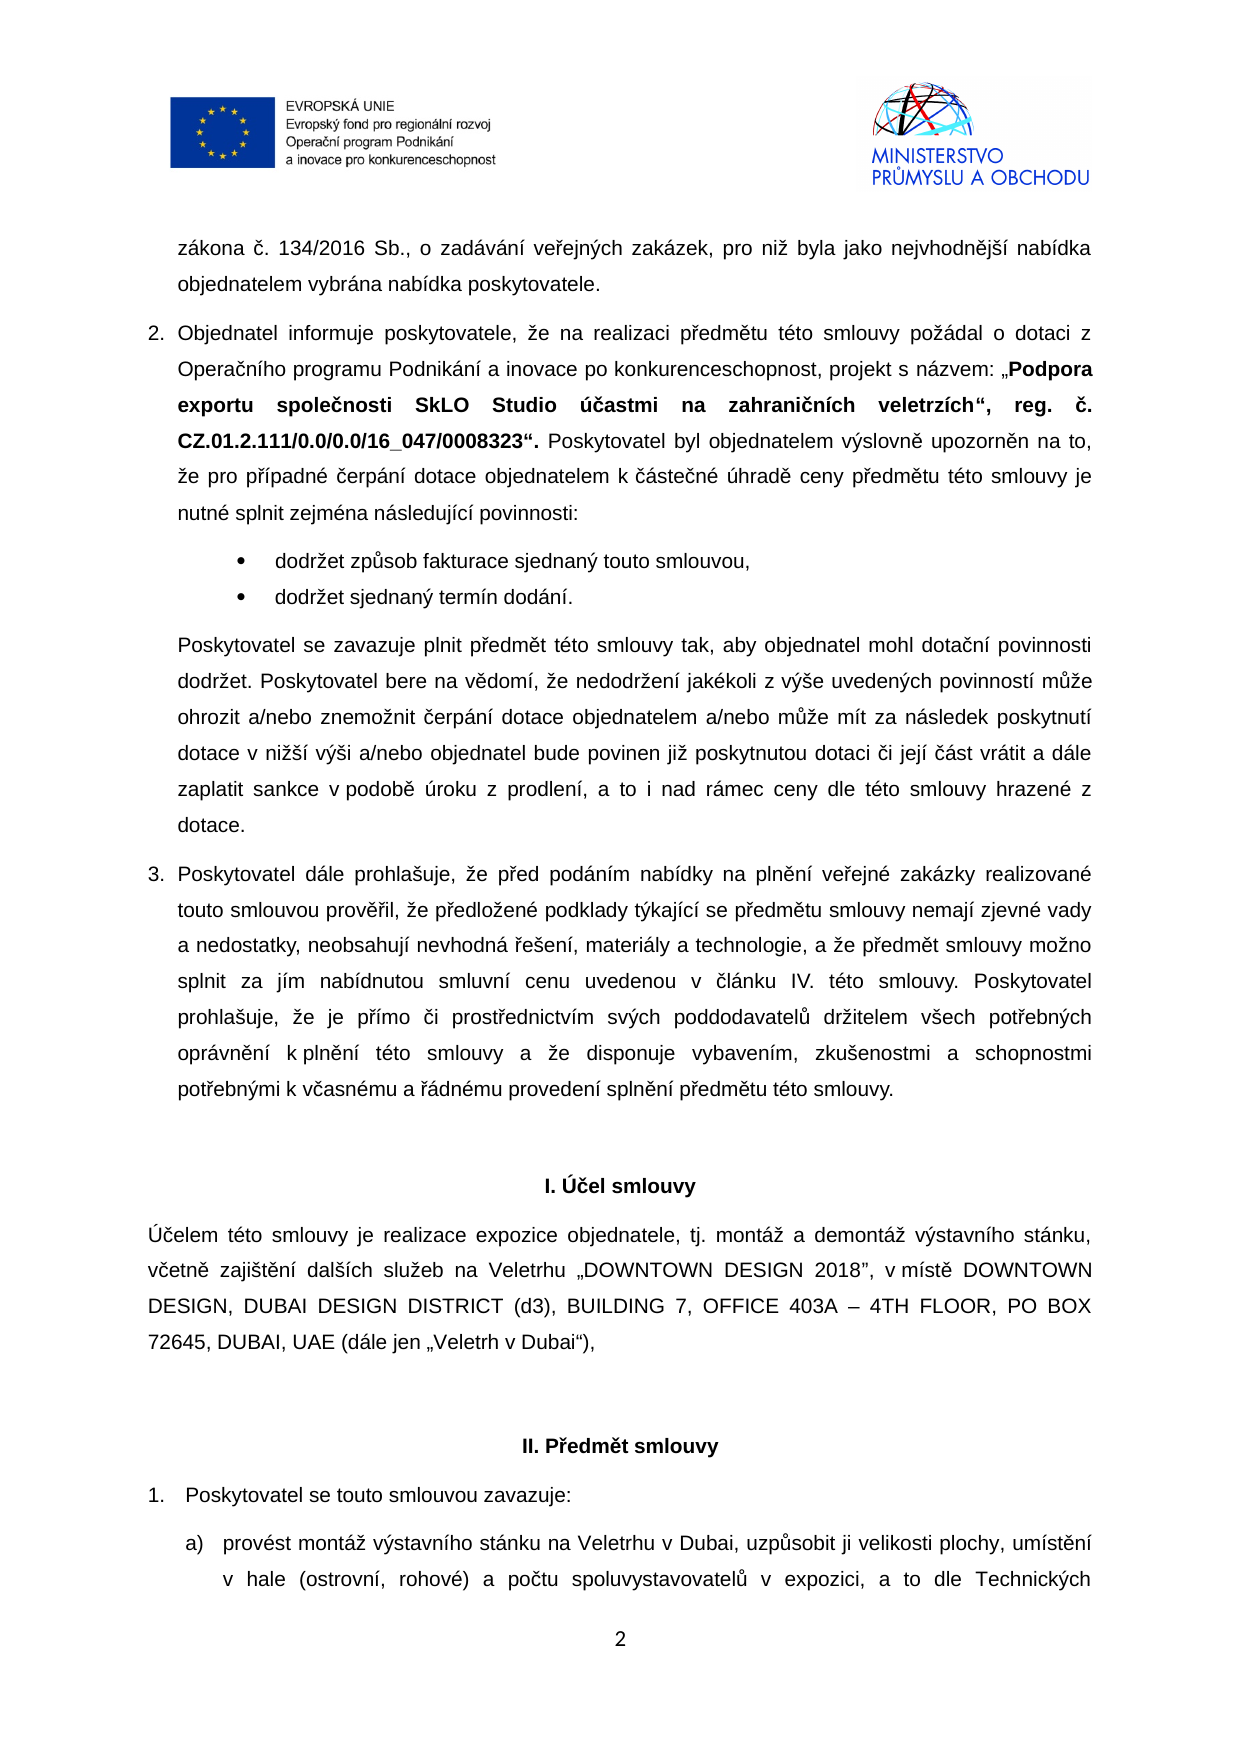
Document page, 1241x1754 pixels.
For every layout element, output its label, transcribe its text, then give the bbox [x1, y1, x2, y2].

picture [147, 73, 519, 192]
list dodržet sjednaný termín dodání. [237, 585, 1093, 609]
picture [856, 76, 1093, 192]
text I. Účel smlouvy [148, 1174, 1093, 1198]
list dodržet způsob fakturace sjednaný touto smlouvou, [237, 549, 1093, 573]
text Účelem této smlouvy je realizace expozice objednatele, tj. montáž a demontáž výstavního stánku, včetně zajištění dalších služeb na Veletrhu „DOWNTOWN DESIGN 2018”, v místě DOWNTOWN DESIGN, DUBAI DESIGN DISTRICT (d3), BUILDING 7, OFFICE 403A – 4TH FLOOR, PO BOX 72645, DUBAI, UAE (dále jen „Veletrh v Dubai“), [148, 1222, 1093, 1354]
text Poskytovatel se zavazuje plnit předmět této smlouvy tak, aby objednatel mohl dotační povinnosti dodržet. Poskytovatel bere na vědomí, že nedodržení jakékoli z výše uvedených povinností může ohrozit a/nebo znemožnit čerpání dotace objednatelem a/nebo může mít za následek poskytnutí dotace v nižší výši a/nebo objednatel bude povinen již poskytnutou dotaci či její část vrátit a dále zaplatit sankce v podobě úroku z prodlení, a to i nad rámec ceny dle této smlouvy hrazené z dotace. [177, 633, 1093, 837]
text II. Předmět smlouvy [148, 1434, 1093, 1458]
text 3. Poskytovatel dále prohlašuje, že před podáním nabídky na plnění veřejné zakázky realizované touto smlouvou prověřil, že předložené podklady týkající se předmětu smlouvy nemají zjevné vady a nedostatky, neobsahují nevhodná řešení, materiály a technologie, a že předmět smlouvy možno splnit za jím nabídnutou smluvní cenu uvedenou v článku IV. této smlouvy. Poskytovatel prohlašuje, že je přímo či prostřednictvím svých poddodavatelů držitelem všech potřebných oprávnění k plnění této smlouvy a že disponuje vybavením, zkušenostmi a schopnostmi potřebnými k včasnému a řádnému provedení splnění předmětu této smlouvy. [148, 861, 1093, 1101]
text 2. Objednatel informuje poskytovatele, že na realizaci předmětu této smlouvy požádal o dotaci z Operačního programu Podnikání a inovace po konkurenceschopnost, projekt s názvem: „Podpora exportu společnosti SkLO Studio účastmi na zahraničních veletrzích“, reg. č. CZ.01.2.111/0.0/0.0/16_047/0008323“. Poskytovatel byl objednatelem výslovně upozorněn na to, že pro případné čerpání dotace objednatelem k částečné úhradě ceny předmětu této smlouvy je nutné splnit zejména následující povinnosti: [148, 321, 1093, 524]
list Poskytovatel se touto smlouvou zavazuje: [148, 1483, 1093, 1507]
